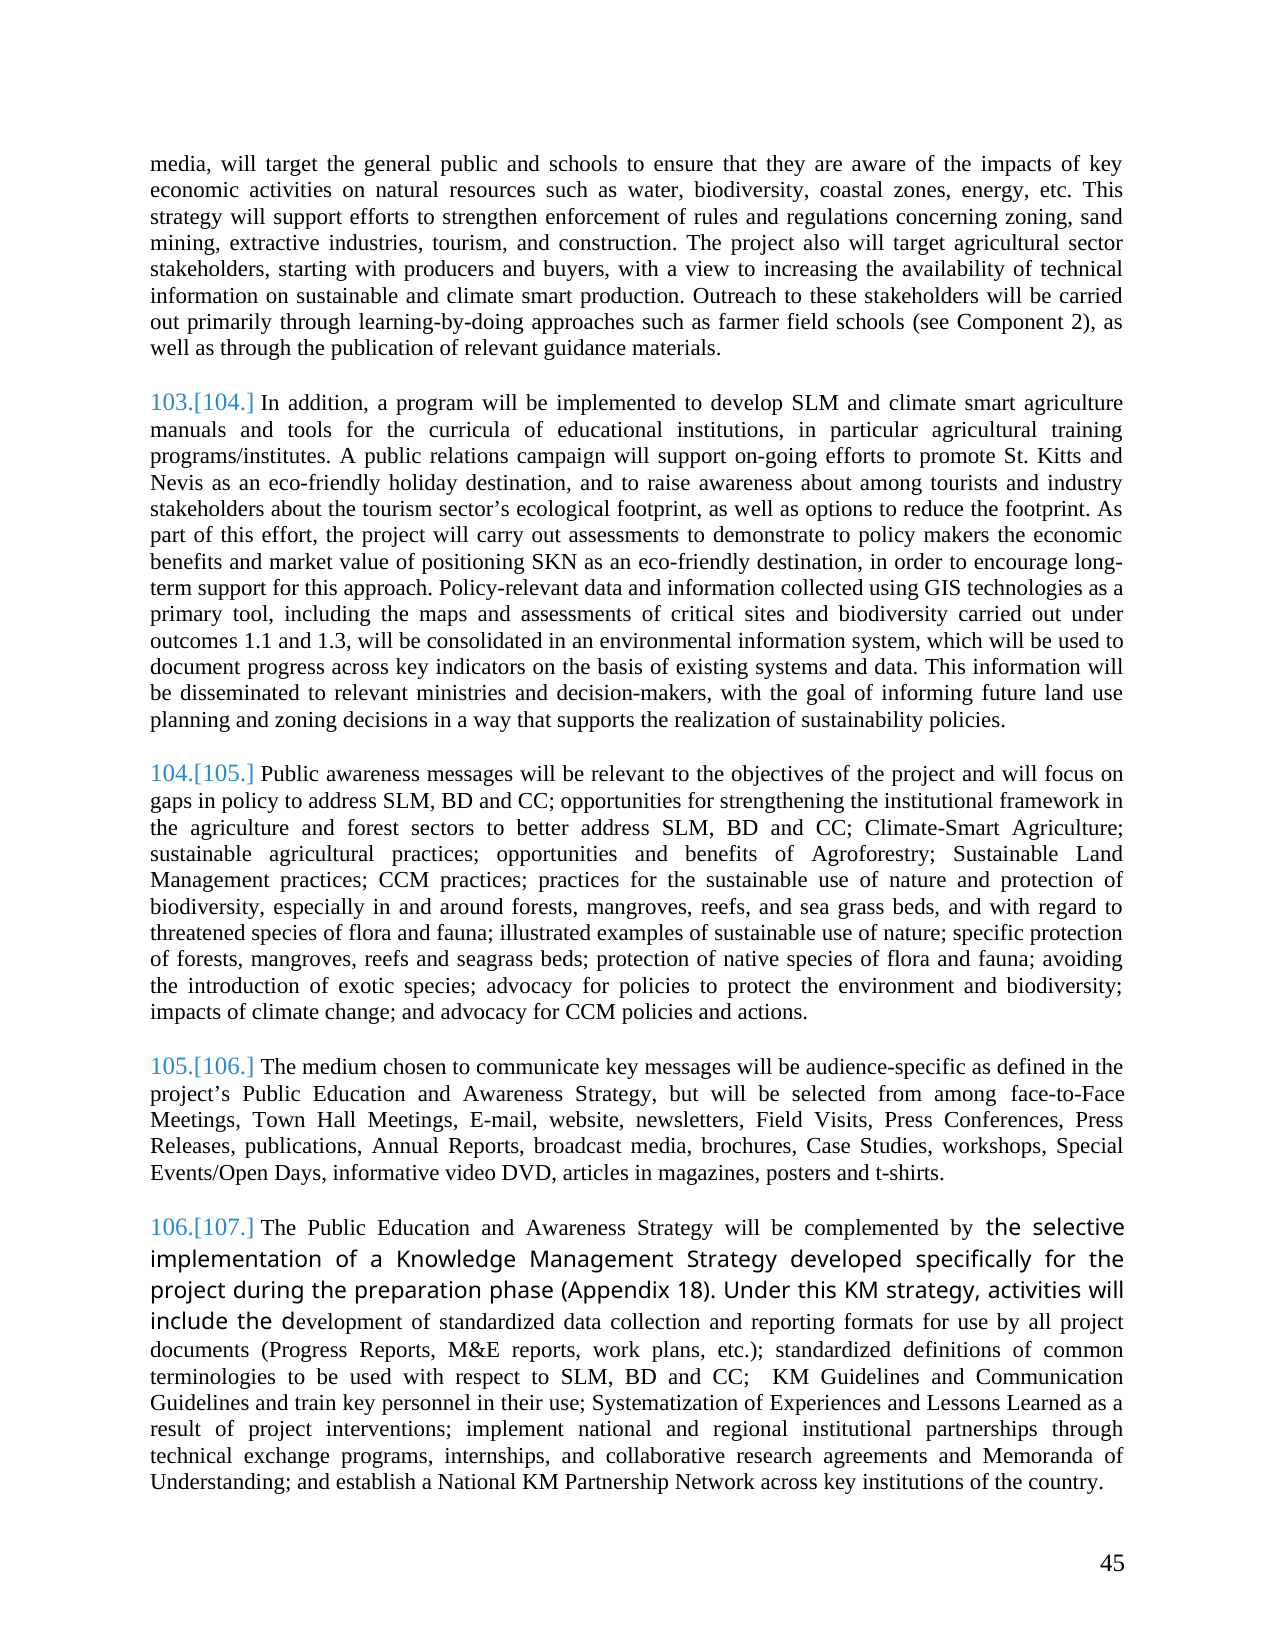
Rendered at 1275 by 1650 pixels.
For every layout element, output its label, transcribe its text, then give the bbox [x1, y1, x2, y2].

list The medium chosen to communicate key messages will be audience-specific as defined in the project’s Public Education and Awareness Strategy, but will be selected from among face-to-Face Meetings, Town Hall Meetings, E-mail, website, newsletters, Field Visits, Press Conferences, Press Releases, publications, Annual Reports, broadcast media, brochures, Case Studies, workshops, Special Events/Open Days, informative video DVD, articles in magazines, posters and t-shirts. [150, 1051, 1125, 1185]
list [150, 150, 1125, 361]
list Public awareness messages will be relevant to the objectives of the project and will focus on gaps in policy to address SLM, BD and CC; opportunities for strengthening the institutional framework in the agriculture and forest sectors to better address SLM, BD and CC; Climate-Smart Agriculture; sustainable agricultural practices; opportunities and benefits of Agroforestry; Sustainable Land Management practices; CCM practices; practices for the sustainable use of nature and protection of biodiversity, especially in and around forests, mangroves, reefs, and sea grass beds, and with regard to threatened species of flora and fauna; illustrated examples of sustainable use of nature; specific protection of forests, mangroves, reefs and seagrass beds; protection of native species of flora and fauna; avoiding the introduction of exotic species; advocacy for policies to protect the environment and biodiversity; impacts of climate change; and advocacy for CCM policies and actions. [150, 758, 1125, 1024]
list In addition, a program will be implemented to develop SLM and climate smart agriculture manuals and tools for the curricula of educational institutions, in particular agricultural training programs/institutes. A public relations campaign will support on-going efforts to promote St. Kitts and Nevis as an eco-friendly holiday destination, and to raise awareness about among tourists and industry stakeholders about the tourism sector’s ecological footprint, as well as options to reduce the footprint. As part of this effort, the project will carry out assessments to demonstrate to policy makers the economic benefits and market value of positioning SKN as an eco-friendly destination, in order to encourage long-term support for this approach. Policy-relevant data and information collected using GIS technologies as a primary tool, including the maps and assessments of critical sites and biodiversity carried out under outcomes 1.1 and 1.3, will be consolidated in an environmental information system, which will be used to document progress across key indicators on the basis of existing systems and data. This information will be disseminated to relevant ministries and decision-makers, with the goal of informing future land use planning and zoning decisions in a way that supports the realization of sustainability policies. [150, 387, 1125, 732]
list The Public Education and Awareness Strategy will be complemented by the selective implementation of a Knowledge Management Strategy developed specifically for the project during the preparation phase (Appendix 18). Under this KM strategy, activities will include the development of standardized data collection and reporting formats for use by all project documents (Progress Reports, M&E reports, work plans, etc.); standardized definitions of common terminologies to be used with respect to SLM, BD and CC; KM Guidelines and Communication Guidelines and train key personnel in their use; Systematization of Experiences and Lessons Learned as a result of project interventions; implement national and regional institutional partnerships through technical exchange programs, internships, and collaborative research agreements and Memoranda of Understanding; and establish a National KM Partnership Network across key institutions of the country. [150, 1211, 1125, 1494]
